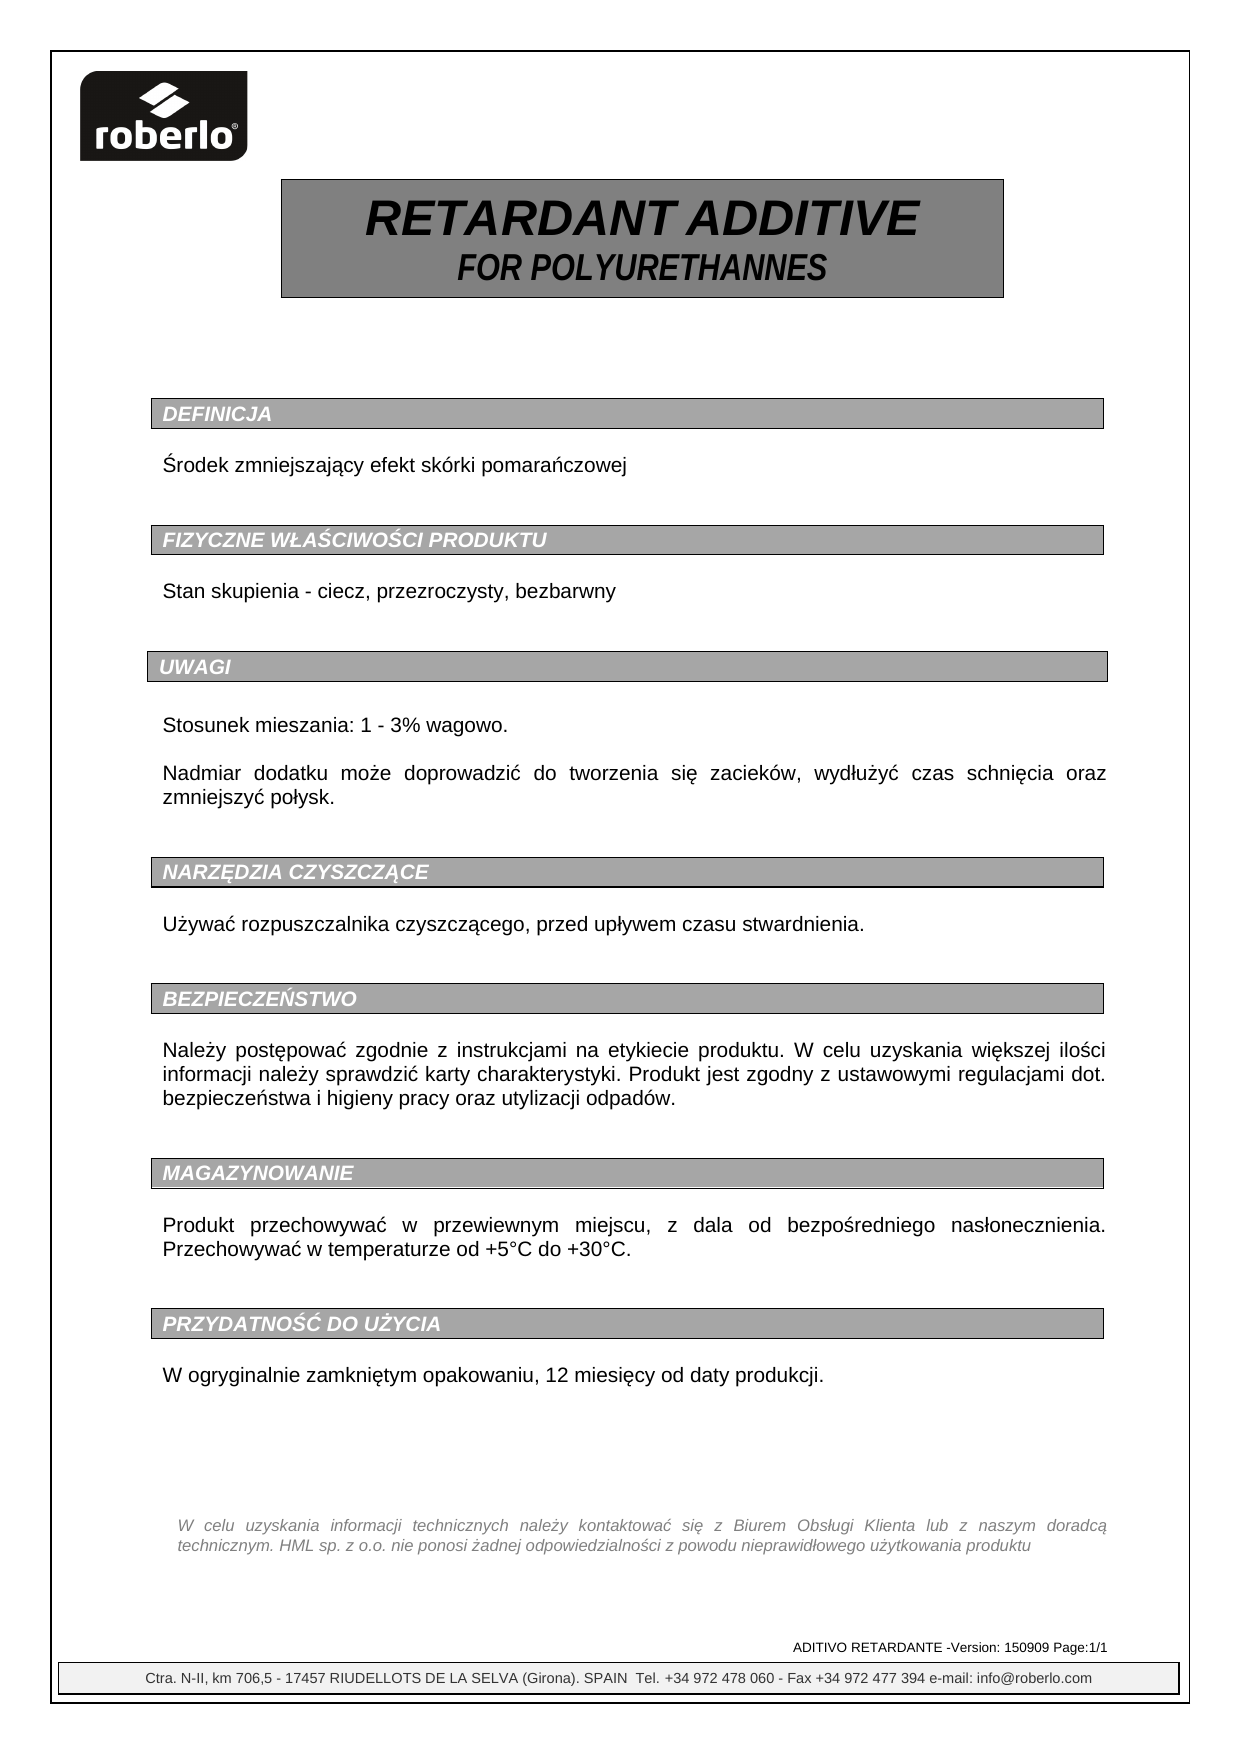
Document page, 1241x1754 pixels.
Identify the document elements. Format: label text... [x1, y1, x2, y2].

table_header MAGAZYNOWANIE [152, 1159, 1103, 1187]
text Należy postępować zgodnie z instrukcjami na etykiecie produktu. W celu uzyskania większej ilości informacji należy sprawdzić karty charakterystyki. Produkt jest zgodny z ustawowymi regulacjami dot. bezpieczeństwa i higieny pracy oraz utylizacji odpadów. [162, 1038, 1107, 1110]
table_header DEFINICJA [152, 399, 1103, 428]
table_header UWAGI [148, 652, 1107, 681]
table_header NARZĘDZIA CZYSZCZĄCE [152, 858, 1103, 886]
text W celu uzyskania informacji technicznych należy kontaktować się z Biurem Obsługi Klienta lub z naszym doradcą technicznym. HML sp. z o.o. nie ponosi żadnej odpowiedzialności z powodu nieprawidłowego użytkowania produktu [177, 1516, 1107, 1554]
text Środek zmniejszający efekt skórki pomarańczowej [162, 453, 1107, 477]
text W ogryginalnie zamkniętym opakowaniu, 12 miesięcy od daty produkcji. [162, 1363, 856, 1387]
table_header BEZPIECZEŃSTWO [152, 984, 1103, 1013]
table_header FIZYCZNE WŁAŚCIWOŚCI PRODUKTU [152, 526, 1103, 554]
text Używać rozpuszczalnika czyszczącego, przed upływem czasu stwardnienia. [162, 911, 1107, 935]
picture [80, 71, 248, 161]
text Produkt przechowywać w przewiewnym miejscu, z dala od bezpośredniego nasłonecznienia. Przechowywać w temperaturze od +5°C do +30°C. [162, 1212, 1107, 1260]
text Nadmiar dodatku może doprowadzić do tworzenia się zacieków, wydłużyć czas schnięcia oraz zmniejszyć połysk. [162, 761, 1107, 809]
text Stan skupienia - ciecz, przezroczysty, bezbarwny [162, 579, 1107, 603]
table_header PRZYDATNOŚĆ DO UŻYCIA [152, 1309, 1103, 1338]
text Stosunek mieszania: 1 - 3% wagowo. [162, 713, 1107, 737]
